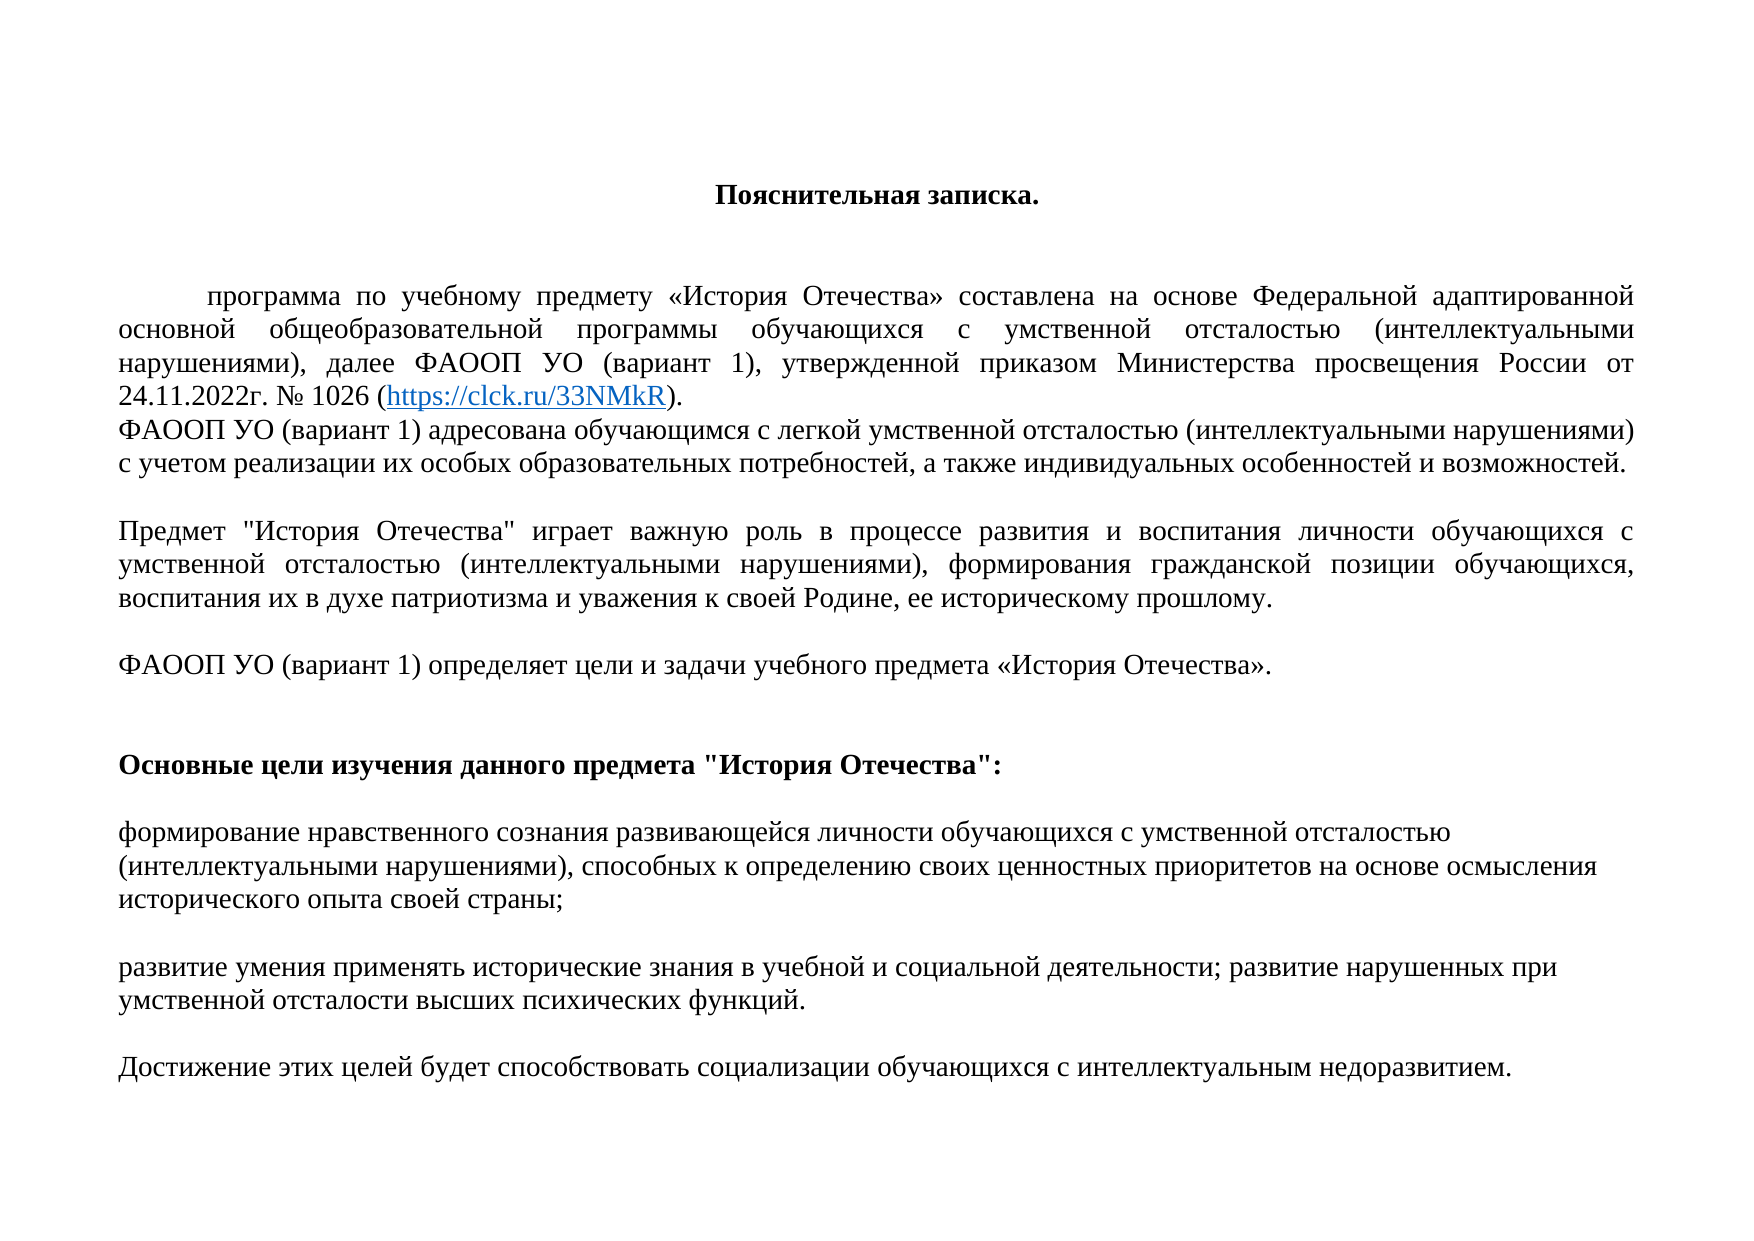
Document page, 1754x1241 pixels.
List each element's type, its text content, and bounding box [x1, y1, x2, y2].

text ФАООП УО (вариант 1) адресована обучающимся с легкой умственной отсталостью (интеллектуальными нарушениями) с учетом реализации их особых образовательных потребностей, а также индивидуальных особенностей и возможностей. [118, 412, 1636, 479]
text ФАООП УО (вариант 1) определяет цели и задачи учебного предмета «История Отечества». [118, 647, 1636, 680]
text Основные цели изучения данного предмета "История Отечества": [118, 714, 1636, 781]
text программа по учебному предмету «История Отечества» составлена на основе Федеральной адаптированной основной общеобразовательной программы обучающихся с умственной отсталостью (интеллектуальными нарушениями), далее ФАООП УО (вариант 1), утвержденной приказом Министерства просвещения России от 24.11.2022г. № 1026 (https://clck.ru/33NMkR). [118, 278, 1636, 412]
text Пояснительная записка. [118, 177, 1636, 211]
text развитие умения применять исторические знания в учебной и социальной деятельности; развитие нарушенных при умственной отсталости высших психических функций. [118, 915, 1636, 1016]
text Предмет "История Отечества" играет важную роль в процессе развития и воспитания личности обучающихся с умственной отсталостью (интеллектуальными нарушениями), формирования гражданской позиции обучающихся, воспитания их в духе патриотизма и уважения к своей Родине, ее историческому прошлому. [118, 479, 1636, 613]
text формирование нравственного сознания развивающейся личности обучающихся с умственной отсталостью (интеллектуальными нарушениями), способных к определению своих ценностных приоритетов на основе осмысления исторического опыта своей страны; [118, 781, 1636, 915]
text Достижение этих целей будет способствовать социализации обучающихся с интеллектуальным недоразвитием. [118, 1016, 1636, 1083]
